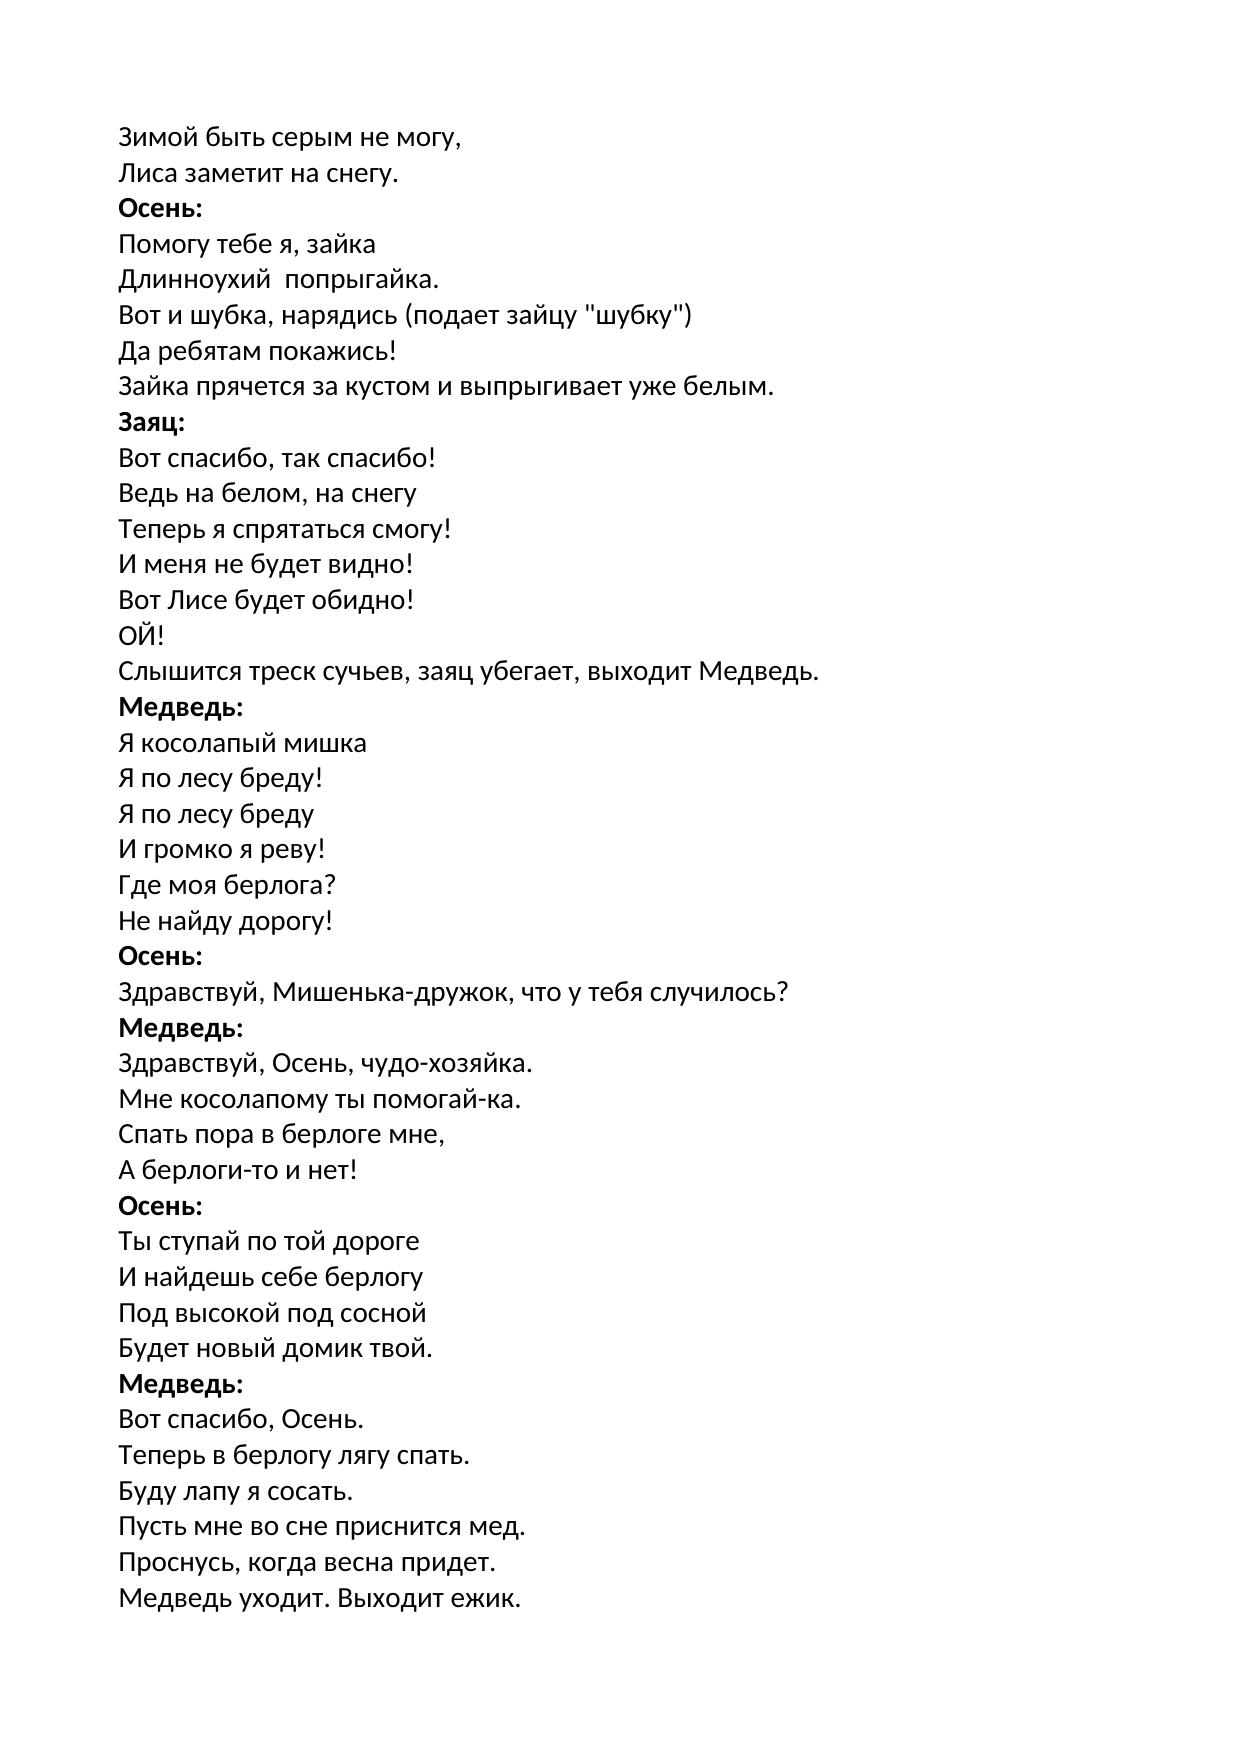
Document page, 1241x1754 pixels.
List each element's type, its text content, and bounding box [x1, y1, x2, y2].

text Осень: [118, 189, 1152, 225]
text Медведь: [118, 688, 1152, 724]
text Помогу тебе я, зайка [118, 225, 1152, 261]
text Медведь: [118, 1365, 1152, 1401]
text Да ребятам покажись! [118, 332, 1152, 367]
text Слышится треск сучьев, заяц убегает, выходит Медведь. [118, 652, 1152, 688]
text Не найду дорогу! [118, 902, 1152, 937]
text Под высокой под сосной [118, 1294, 1152, 1329]
text Зайка прячется за кустом и выпрыгивает уже белым. [118, 367, 1152, 403]
text Пусть мне во сне приснится мед. [118, 1507, 1152, 1543]
text Медведь уходит. Выходит ежик. [118, 1579, 1152, 1614]
text Я по лесу бреду [118, 795, 1152, 831]
text ОЙ! [118, 617, 1152, 652]
text Спать пора в берлоге мне, [118, 1116, 1152, 1151]
text Осень: [118, 1187, 1152, 1222]
text Зимой быть серым не могу, [118, 118, 1152, 154]
text Мне косолапому ты помогай-ка. [118, 1080, 1152, 1116]
text Буду лапу я сосать. [118, 1472, 1152, 1507]
text И громко я реву! [118, 831, 1152, 866]
text Проснусь, когда весна придет. [118, 1543, 1152, 1579]
text Ведь на белом, на снегу [118, 474, 1152, 510]
text Медведь: [118, 1009, 1152, 1044]
text И найдешь себе берлогу [118, 1258, 1152, 1294]
text Теперь я спрятаться смогу! [118, 510, 1152, 546]
text Вот спасибо, Осень. [118, 1401, 1152, 1436]
text Я по лесу бреду! [118, 759, 1152, 795]
text Осень: [118, 937, 1152, 973]
text А берлоги-то и нет! [118, 1151, 1152, 1187]
text Теперь в берлогу лягу спать. [118, 1436, 1152, 1472]
text Вот Лисе будет обидно! [118, 581, 1152, 617]
text Заяц: [118, 403, 1152, 439]
text Я косолапый мишка [118, 724, 1152, 759]
text Ты ступай по той дороге [118, 1222, 1152, 1258]
text Вот и шубка, нарядись (подает зайцу "шубку") [118, 296, 1152, 332]
text Лиса заметит на снегу. [118, 154, 1152, 189]
text И меня не будет видно! [118, 546, 1152, 581]
text Здравствуй, Осень, чудо-хозяйка. [118, 1044, 1152, 1080]
text Будет новый домик твой. [118, 1329, 1152, 1365]
text Где моя берлога? [118, 866, 1152, 902]
text Длинноухий попрыгайка. [118, 261, 1152, 296]
text Вот спасибо, так спасибо! [118, 439, 1152, 474]
text Здравствуй, Мишенька-дружок, что у тебя случилось? [118, 973, 1152, 1009]
